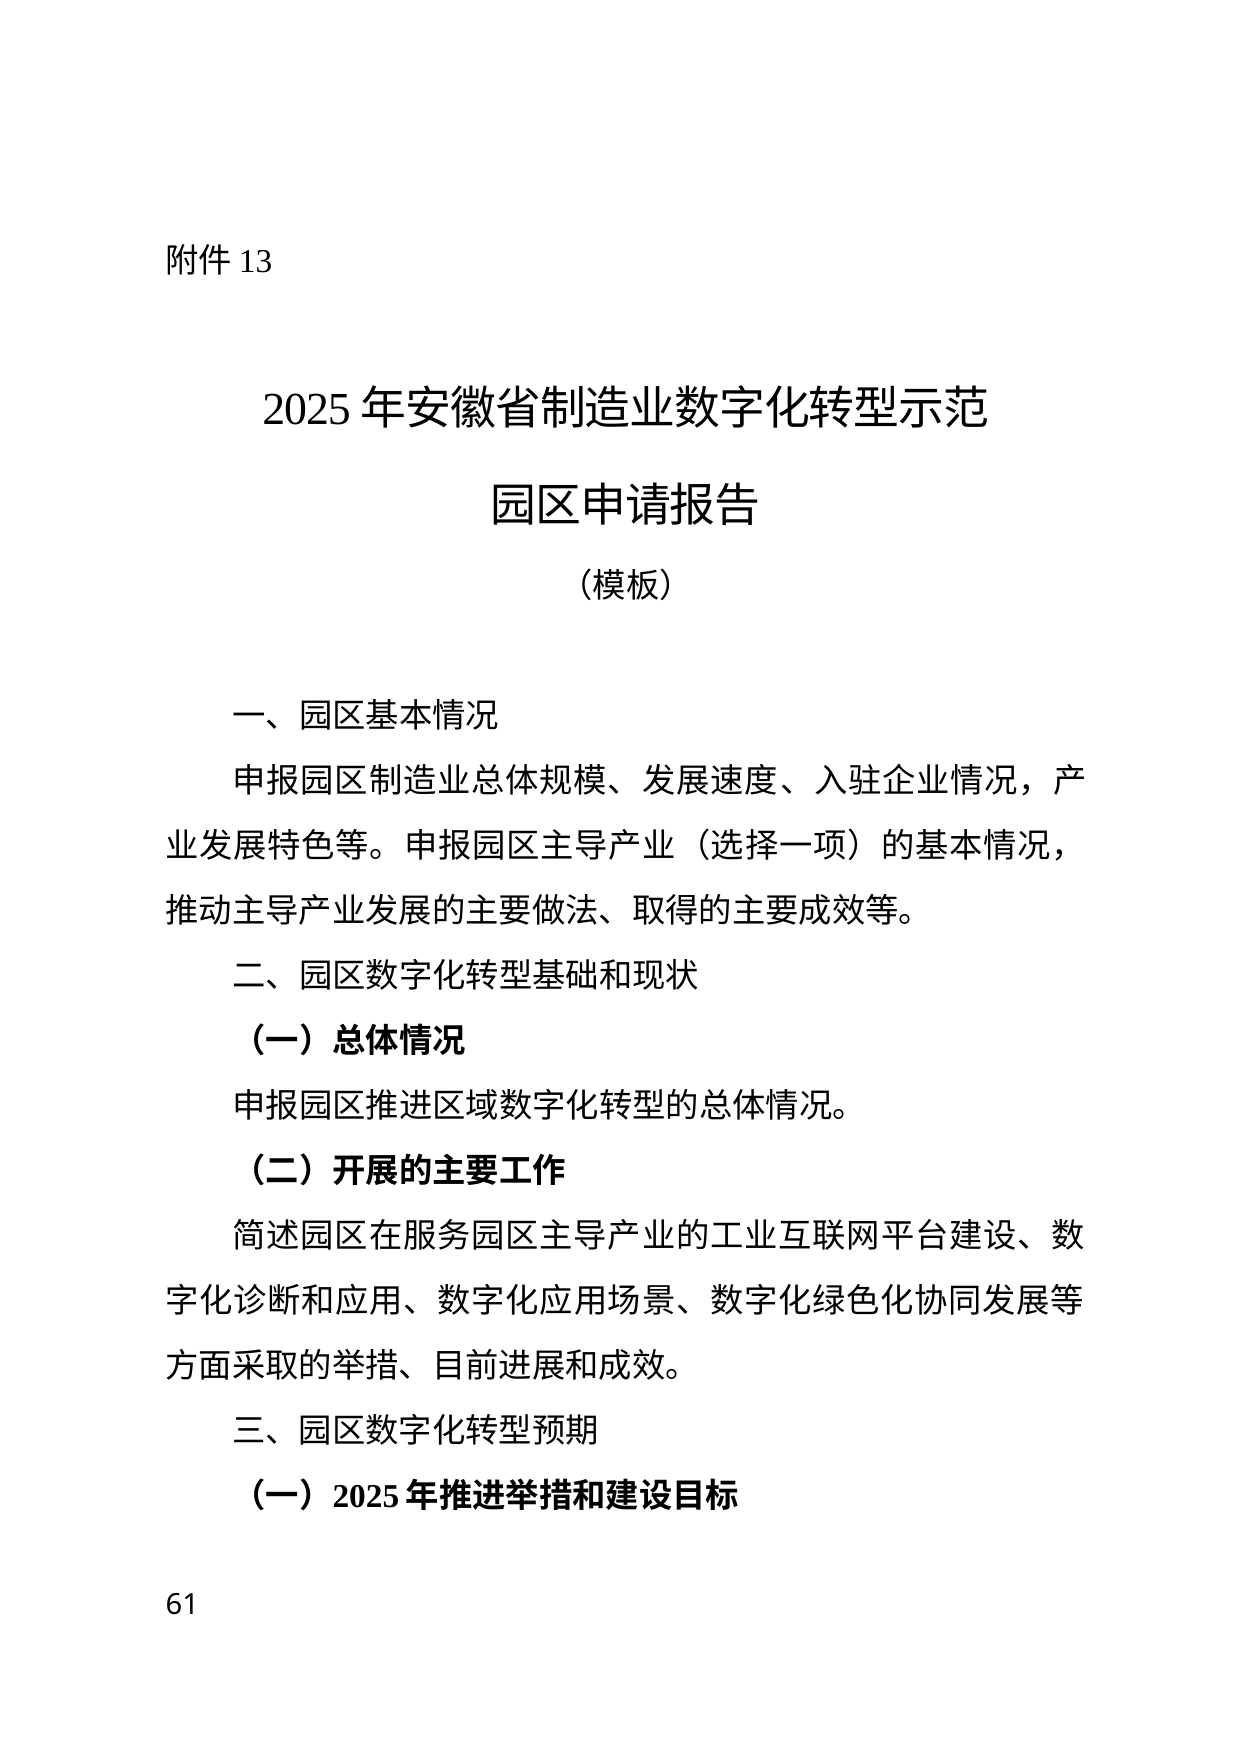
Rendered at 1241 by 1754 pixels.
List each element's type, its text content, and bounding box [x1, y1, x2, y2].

text （一）总体情况 [165, 1006, 1087, 1071]
text 三、园区数字化转型预期 [165, 1396, 1087, 1461]
text （二）开展的主要工作 [165, 1136, 1087, 1201]
text （模板） [165, 551, 1087, 616]
text 申报园区推进区域数字化转型的总体情况。 [165, 1071, 1087, 1136]
text 一、园区基本情况 [165, 681, 1087, 746]
text 2025年安徽省制造业数字化转型示范 [165, 356, 1087, 453]
text 二、园区数字化转型基础和现状 [165, 941, 1087, 1006]
text （一）2025年推进举措和建设目标 [165, 1461, 1087, 1526]
text 简述园区在服务园区主导产业的工业互联网平台建设、数字化诊断和应用、数字化应用场景、数字化绿色化协同发展等方面采取的举措、目前进展和成效。 [165, 1201, 1087, 1396]
text 附件13 [165, 226, 1087, 291]
text 园区申请报告 [165, 453, 1087, 551]
text 申报园区制造业总体规模、发展速度、入驻企业情况，产业发展特色等。申报园区主导产业（选择一项）的基本情况，推动主导产业发展的主要做法、取得的主要成效等。 [165, 746, 1087, 941]
